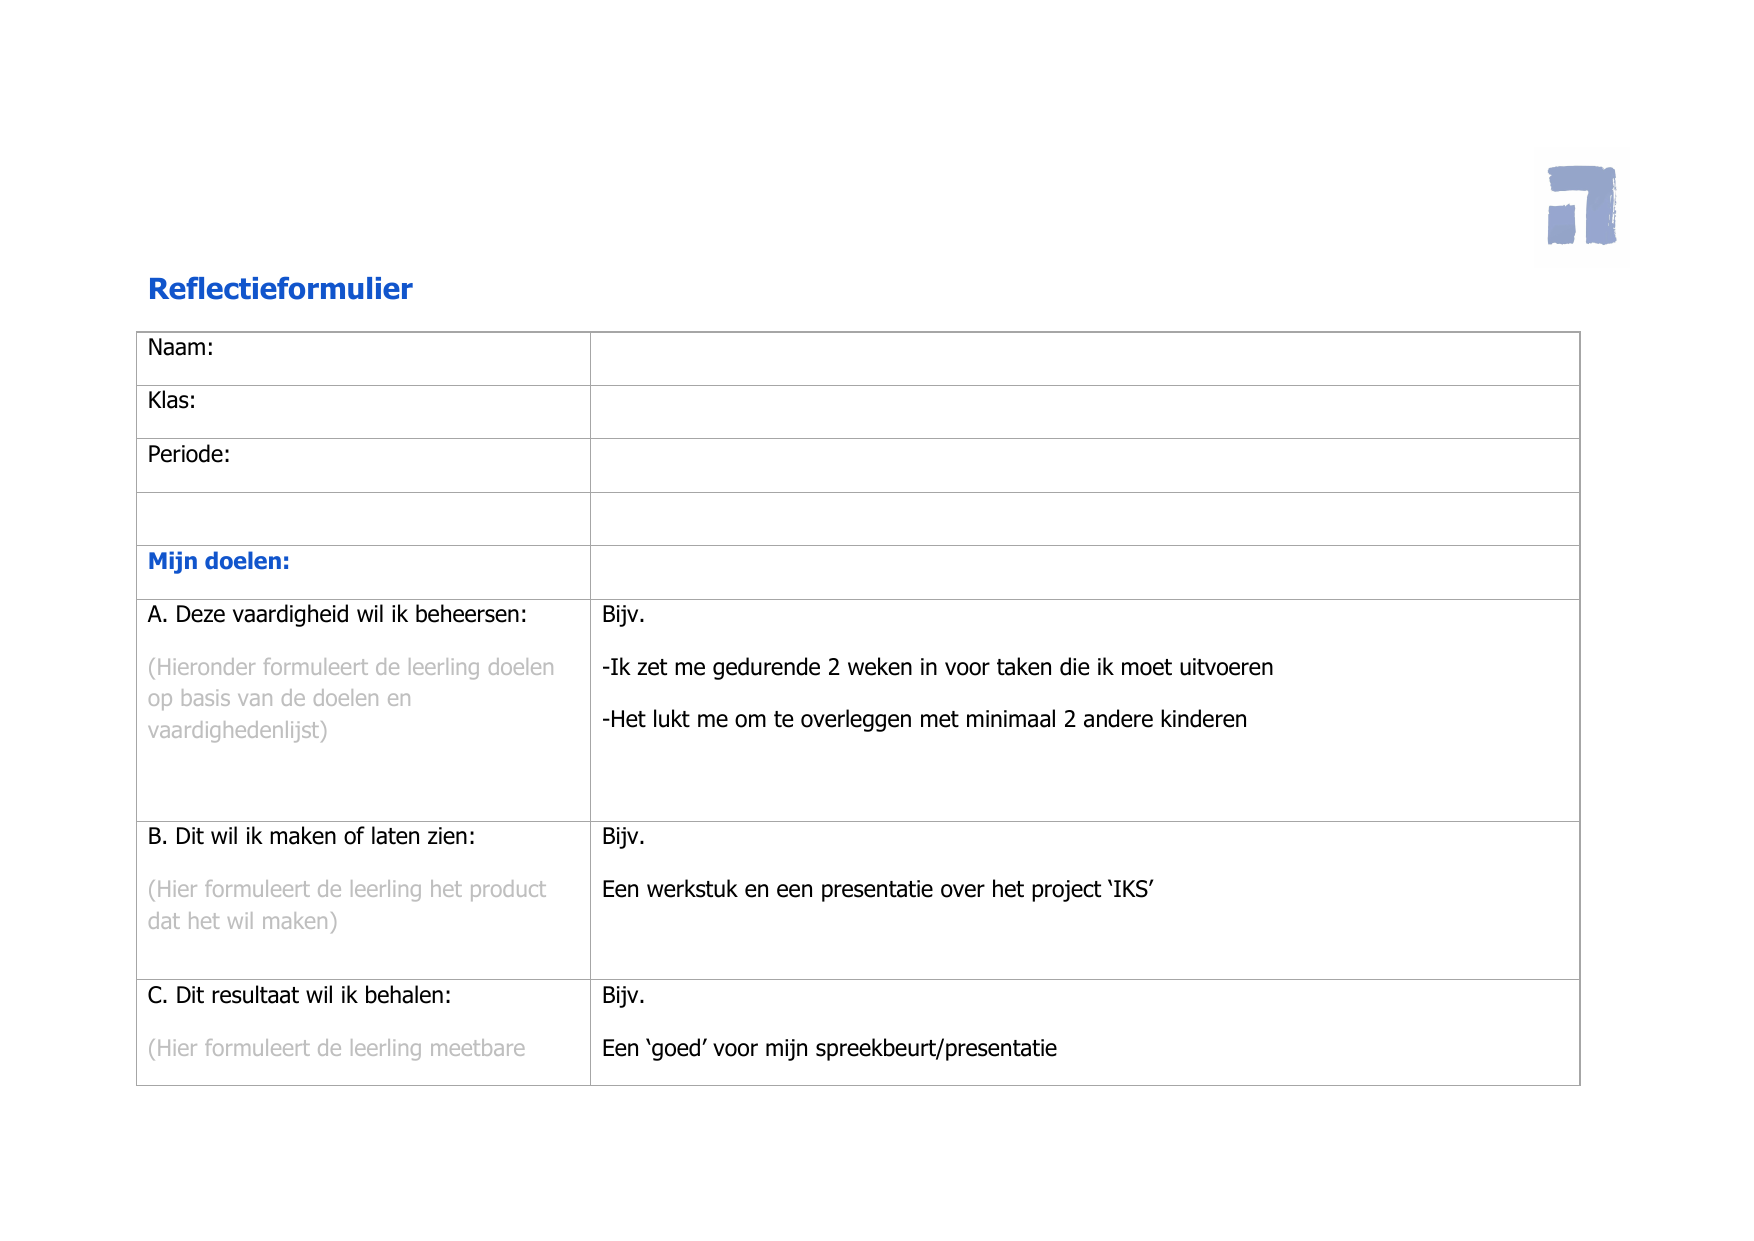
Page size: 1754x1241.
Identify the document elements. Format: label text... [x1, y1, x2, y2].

table_cell A. Deze vaardigheid wil ik beheersen: (Hieronder formuleert de leerling doelen op basis van de doelen en vaardighedenlijst) [137, 600, 590, 821]
table_cell B. Dit wil ik maken of laten zien: (Hier formuleert de leerling het product dat het wil maken) [137, 822, 590, 979]
table_header Naam: [137, 333, 590, 385]
table_cell Mijn doelen: [137, 546, 590, 598]
table_cell [137, 493, 590, 545]
text Reflectieformulier [148, 270, 1606, 305]
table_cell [591, 980, 1579, 1085]
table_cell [137, 980, 590, 1085]
picture [1533, 147, 1631, 268]
table_cell Bijv. Een werkstuk en een presentatie over het project ‘IKS’ [591, 822, 1579, 979]
table_cell [591, 439, 1579, 492]
table_cell Klas: [137, 386, 590, 438]
table_cell [591, 493, 1579, 545]
table_cell [591, 546, 1579, 598]
table_cell [591, 386, 1579, 438]
table_header [591, 333, 1579, 385]
table_cell Periode: [137, 439, 590, 492]
table_cell Bijv. -Ik zet me gedurende 2 weken in voor taken die ik moet uitvoeren -Het lukt me om te overleggen met minimaal 2 andere kinderen [591, 600, 1579, 821]
